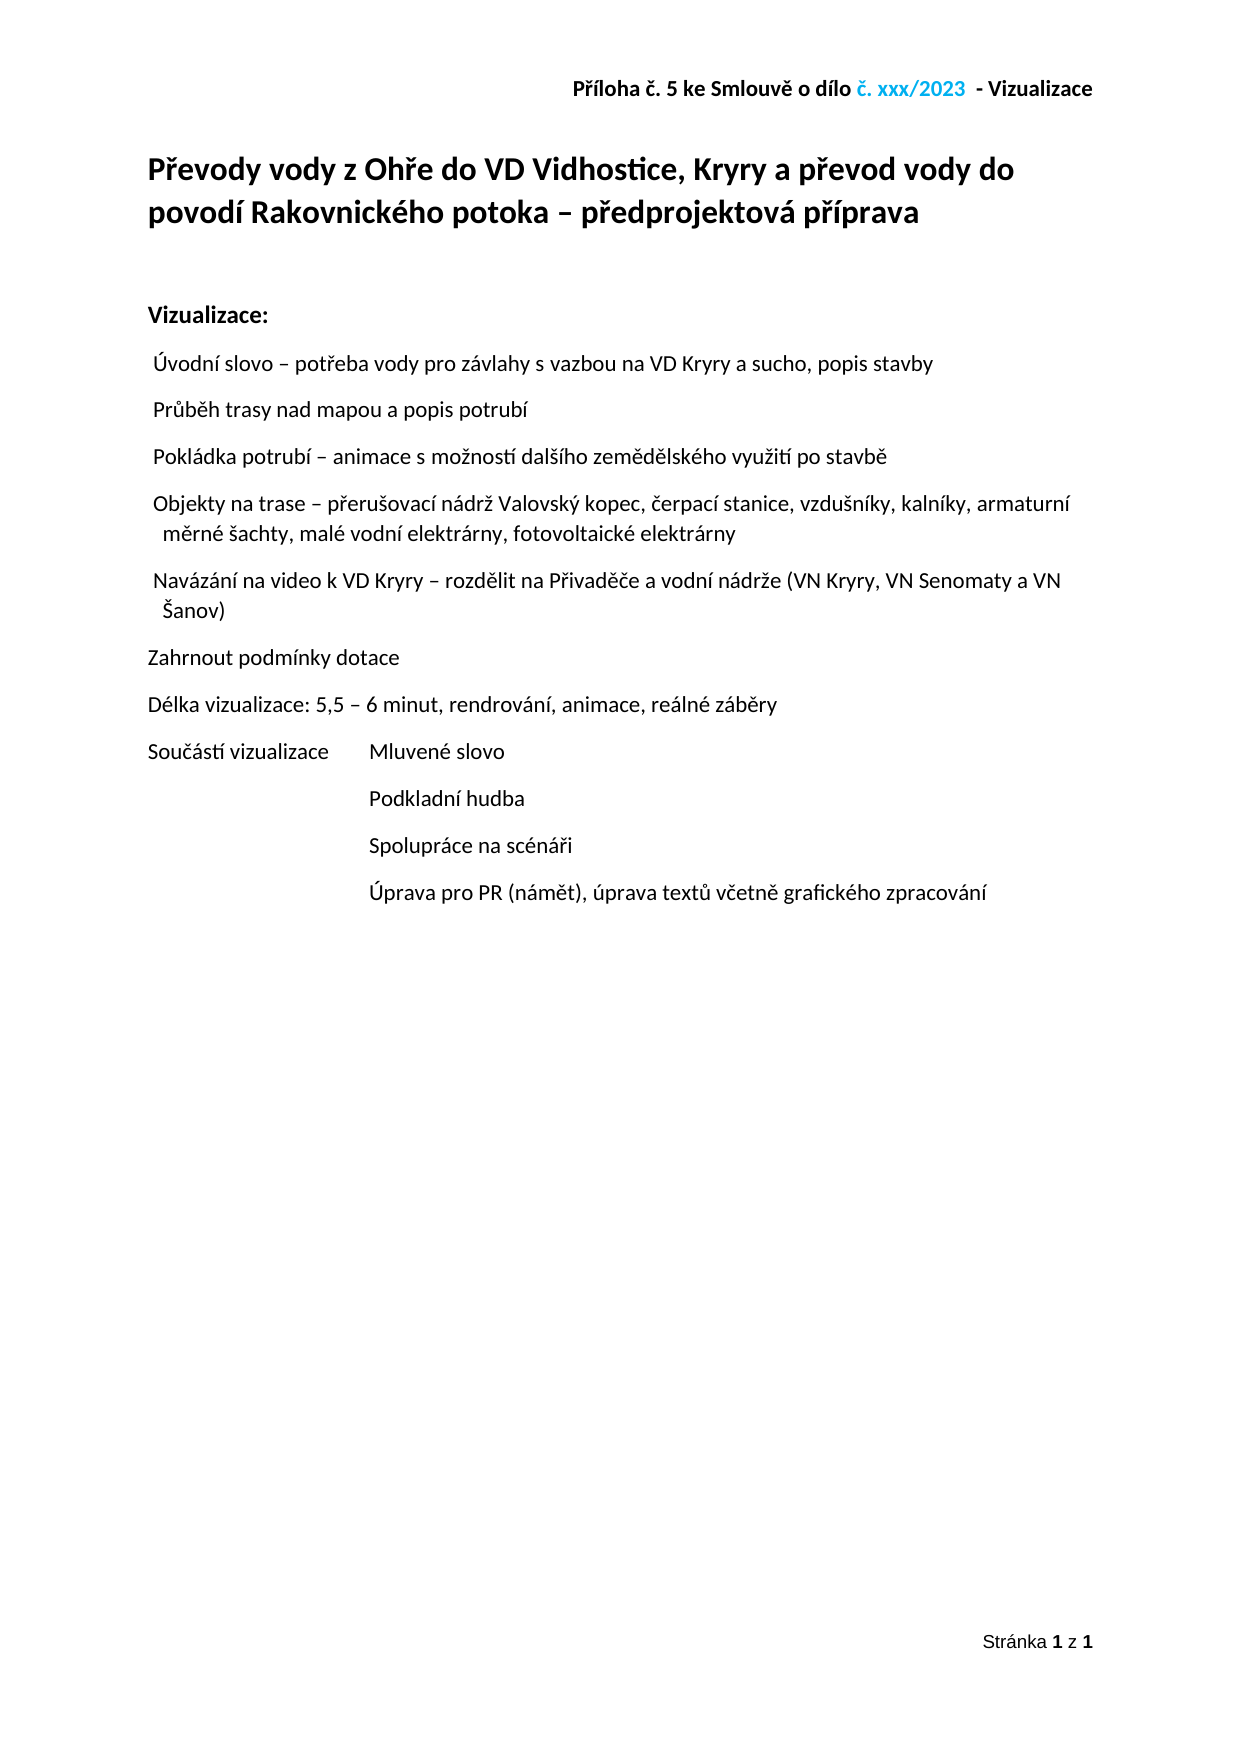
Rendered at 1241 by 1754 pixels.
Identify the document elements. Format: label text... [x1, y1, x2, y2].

text Spolupráce na scénáři [148, 831, 1093, 859]
text Podkladní hudba [148, 784, 1093, 812]
text Úprava pro PR (námět), úprava textů včetně grafického zpracování [148, 878, 1093, 906]
text Délka vizualizace: 5,5 – 6 minut, rendrování, animace, reálné záběry [148, 690, 1093, 718]
text Navázání na video k VD Kryry – rozdělit na Přivaděče a vodní nádrže (VN Kryry, VN Senomaty a VN Šanov) [148, 566, 1093, 624]
text Průběh trasy nad mapou a popis potrubí [148, 396, 1093, 423]
text Úvodní slovo – potřeba vody pro závlahy s vazbou na VD Kryry a sucho, popis stavby [148, 349, 1093, 377]
text Součástí vizualizace Mluvené slovo [148, 737, 1093, 765]
text Zahrnout podmínky dotace [148, 643, 1093, 671]
text Pokládka potrubí – animace s možností dalšího zemědělského využití po stavbě [148, 442, 1093, 470]
text Převody vody z Ohře do VD Vidhostice, Kryry a převod vody do povodí Rakovnického potoka – předprojektová příprava [148, 148, 1093, 232]
text Vizualizace: [148, 299, 1093, 329]
text Objekty na trase – přerušovací nádrž Valovský kopec, čerpací stanice, vzdušníky, kalníky, armaturní měrné šachty, malé vodní elektrárny, fotovoltaické elektrárny [148, 489, 1093, 547]
